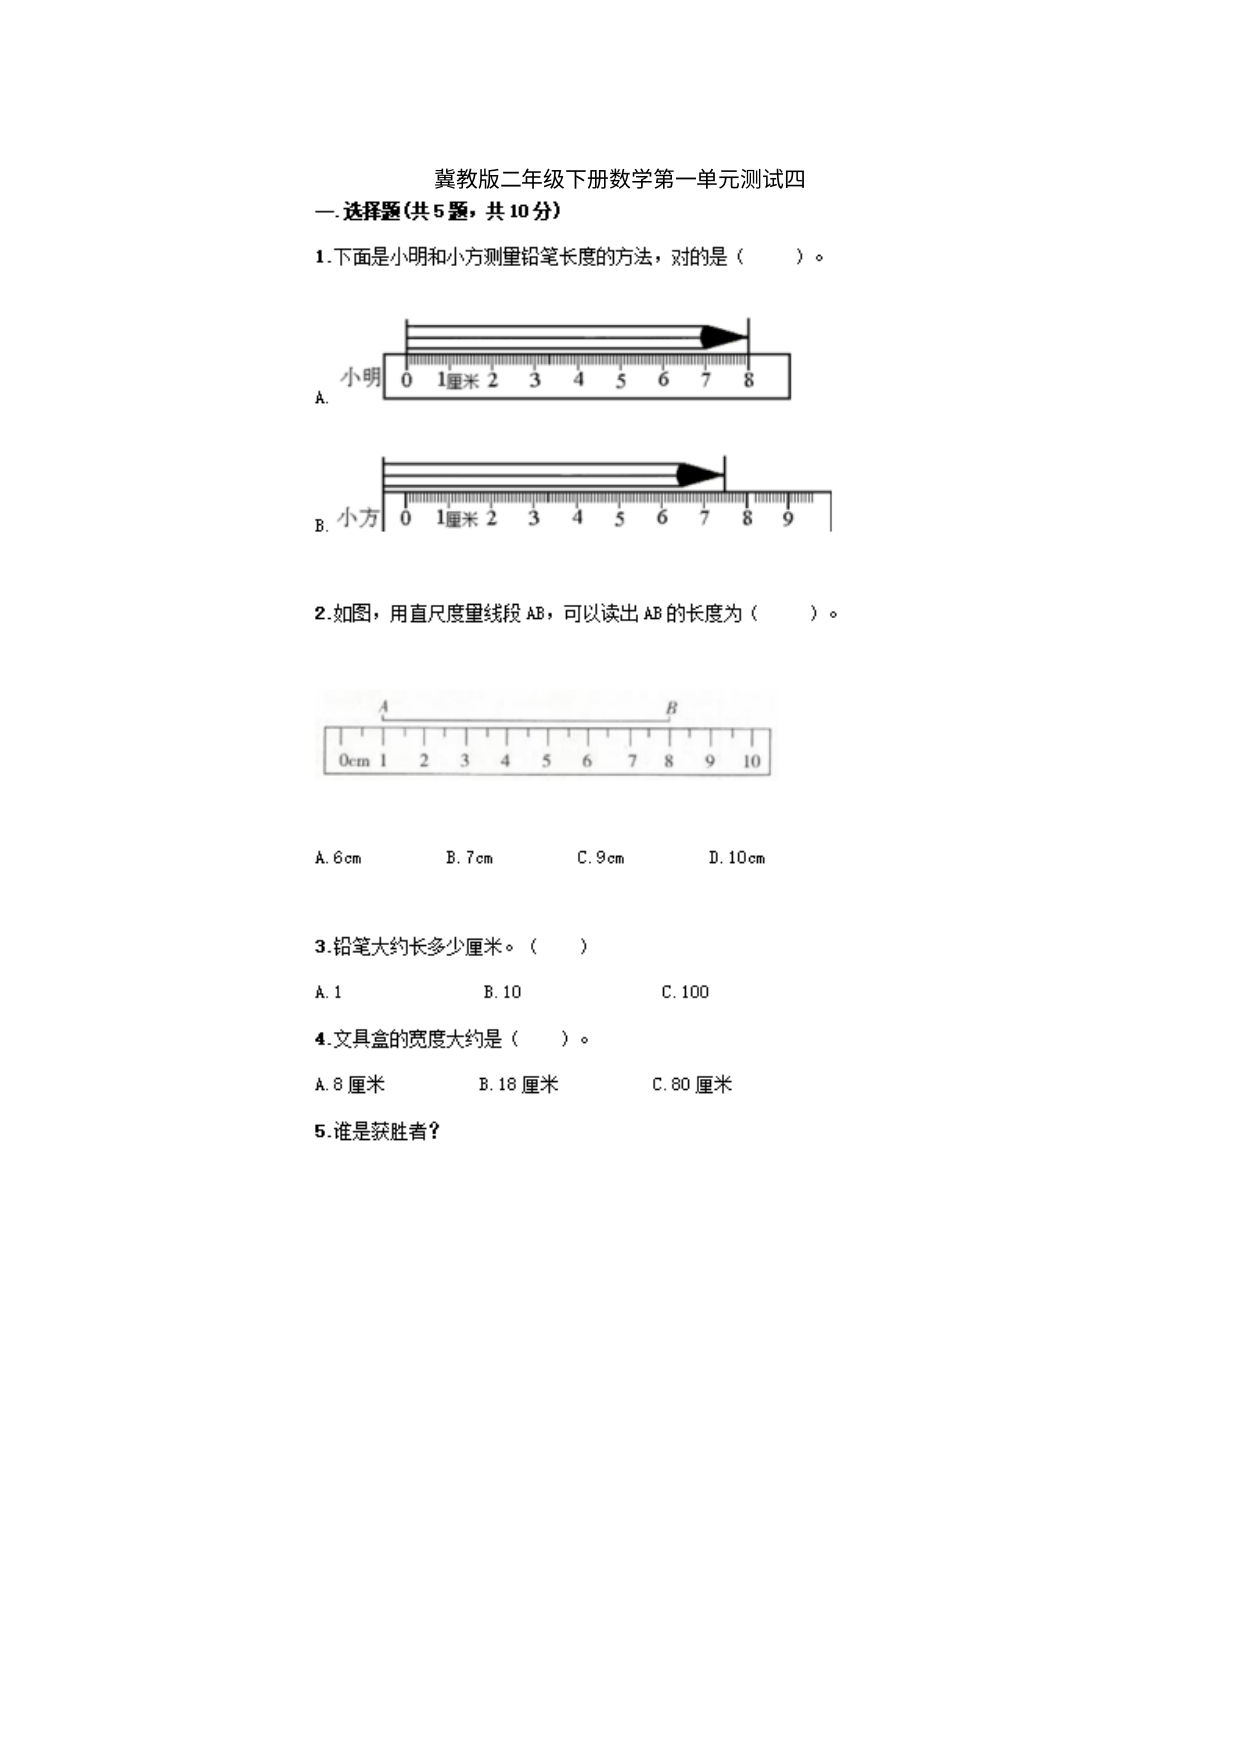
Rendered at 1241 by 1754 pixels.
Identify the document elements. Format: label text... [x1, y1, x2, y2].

picture [289, 194, 951, 1175]
text 冀教版二年级下册数学第一单元测试四 [187, 162, 1053, 194]
